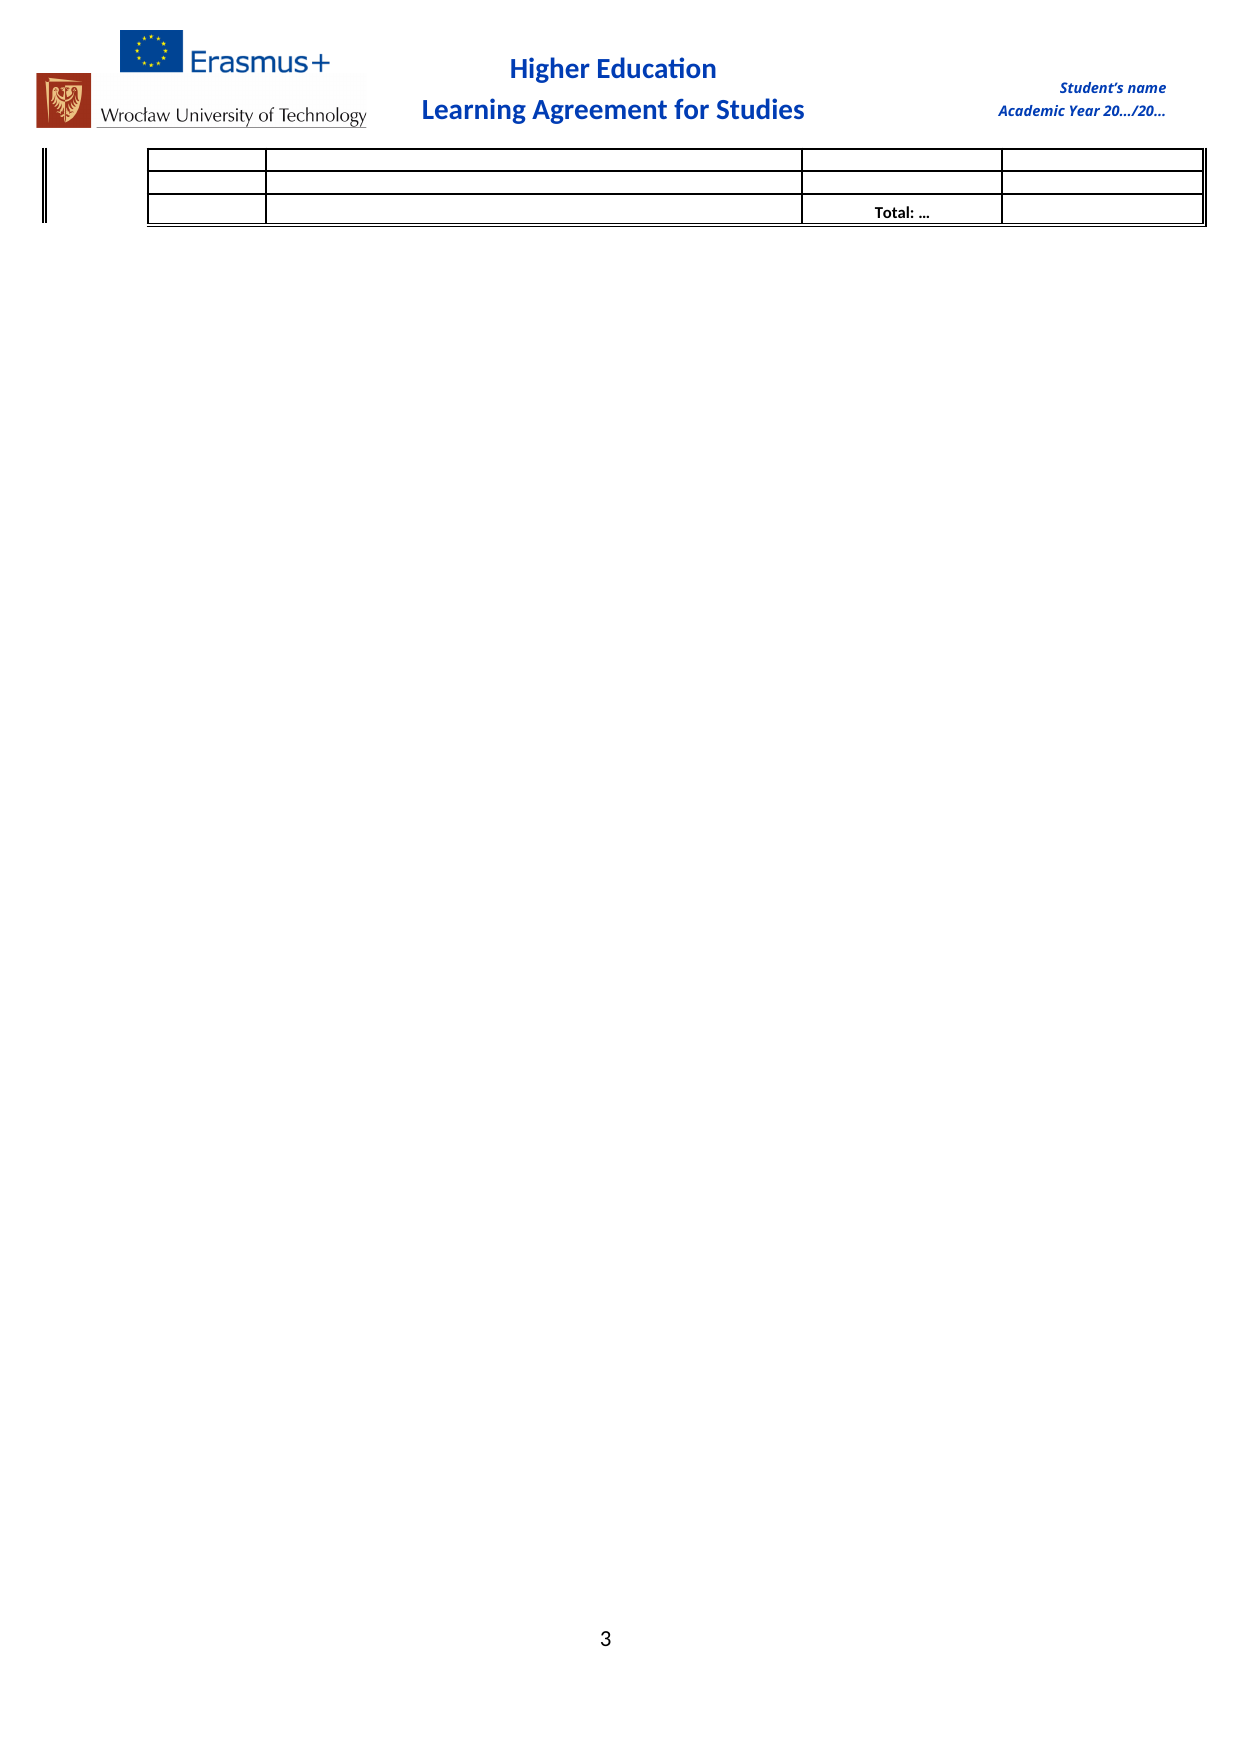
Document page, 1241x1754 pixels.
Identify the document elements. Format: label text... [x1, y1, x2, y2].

table_cell [803, 172, 1001, 192]
table_cell [267, 150, 801, 170]
table_cell [1003, 172, 1202, 192]
table_cell [803, 150, 1001, 170]
picture [36, 30, 367, 128]
table_cell [149, 172, 265, 192]
table_cell Total: … [803, 195, 1001, 223]
table_cell [1003, 150, 1202, 170]
table_cell [149, 150, 265, 170]
table_cell [149, 195, 265, 223]
table_cell [267, 195, 801, 223]
table_cell [267, 172, 801, 192]
table_cell [1003, 195, 1202, 223]
